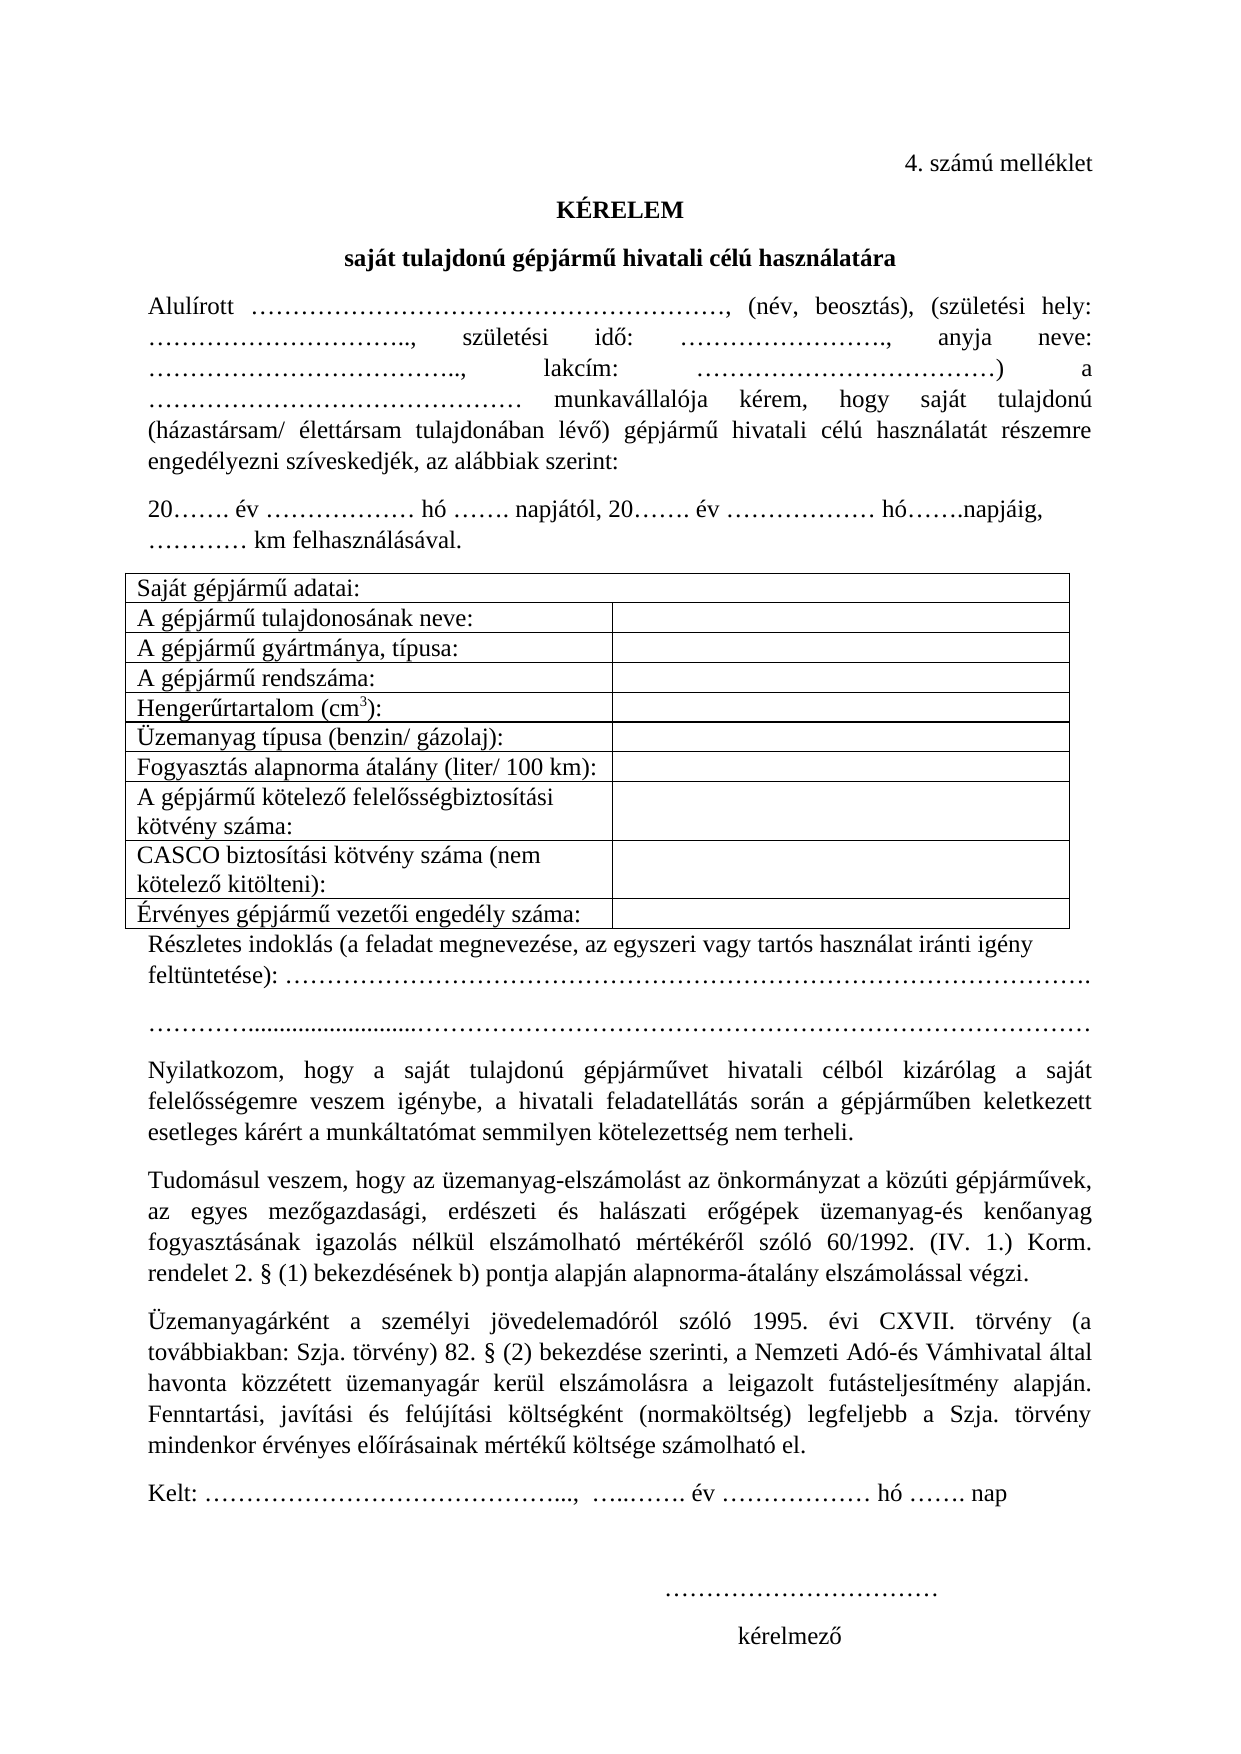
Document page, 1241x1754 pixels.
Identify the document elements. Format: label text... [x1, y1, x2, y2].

table_cell CASCO biztosítási kötvény száma (nem kötelező kitölteni): [126, 841, 612, 898]
table_header Saját gépjármű adatai: [126, 574, 1069, 602]
text …………...........................……………………………………………………………………… [148, 1008, 1092, 1036]
table_cell A gépjármű kötelező felelősségbiztosítási kötvény száma: [126, 782, 612, 839]
table_cell Üzemanyag típusa (benzin/ gázolaj): [126, 723, 612, 751]
table_cell Érvényes gépjármű vezetői engedély száma: [126, 899, 612, 928]
text saját tulajdonú gépjármű hivatali célú használatára [148, 243, 1092, 272]
table_cell [613, 752, 1069, 781]
table_cell [613, 782, 1069, 839]
table_cell [613, 633, 1069, 662]
text 4. számú melléklet [148, 148, 1092, 176]
table_cell Hengerűrtartalom (cm3): [126, 693, 612, 721]
table_cell A gépjármű tulajdonosának neve: [126, 603, 612, 632]
text Nyilatkozom, hogy a saját tulajdonú gépjárművet hivatali célból kizárólag a saját felelősségemre veszem igénybe, a hivatali feladatellátás során a gépjárműben keletkezett esetleges kárért a munkáltatómat semmilyen kötelezettség nem terheli. [148, 1055, 1092, 1146]
table_cell A gépjármű rendszáma: [126, 663, 612, 692]
table_cell [613, 603, 1069, 632]
text 20……. év ……………… hó ……. napjától, 20……. év ……………… hó…….napjáig, ………… km felhasználásával. [148, 494, 1092, 553]
text kérelmező [664, 1621, 1092, 1650]
text Üzemanyagárként a személyi jövedelemadóról szóló 1995. évi CXVII. törvény (a továbbiakban: Szja. törvény) 82. § (2) bekezdése szerinti, a Nemzeti Adó-és Vámhivatal által havonta közzétett üzemanyagár kerül elszámolásra a leigazolt futásteljesítmény alapján. Fenntartási, javítási és felújítási költségként (normaköltség) legfeljebb a Szja. törvény mindenkor érvényes előírásainak mértékű költsége számolható el. [148, 1428, 1092, 1459]
text Üzemanyagárként a személyi jövedelemadóról szóló 1995. évi CXVII. törvény (a továbbiakban: Szja. törvény) 82. § (2) bekezdése szerinti, a Nemzeti Adó-és Vámhivatal által havonta közzétett üzemanyagár kerül elszámolásra a leigazolt futásteljesítmény alapján. Fenntartási, javítási és felújítási költségként (normaköltség) legfeljebb a Szja. törvény mindenkor érvényes előírásainak mértékű költsége számolható el. [148, 1306, 1092, 1368]
text Kelt: ……………………………………..., …..……. év ……………… hó ……. nap [148, 1478, 1092, 1507]
text Részletes indoklás (a feladat megnevezése, az egyszeri vagy tartós használat iránti igény feltüntetése): ……………………………………………………………………………………. [148, 929, 1092, 989]
text KÉRELEM [148, 195, 1092, 224]
table_cell [613, 841, 1069, 898]
text Alulírott …………………………………………………, (név, beosztás), (születési hely: ………………………….., születési idő: ……………………., anyja neve: ……………………………….., lakcím: ………………………………) a ……………………………………… munkavállalója kérem, hogy saját tulajdonú (házastársam/ élettársam tulajdonában lévő) gépjármű hivatali célú használatát részemre engedélyezni szíveskedjék, az alábbiak szerint: [148, 291, 1092, 475]
text …………………………… [590, 1573, 1092, 1602]
table_cell Fogyasztás alapnorma átalány (liter/ 100 km): [126, 752, 612, 781]
table_cell [613, 693, 1069, 721]
table_cell A gépjármű gyártmánya, típusa: [126, 633, 612, 662]
table_cell [613, 899, 1069, 928]
text Tudomásul veszem, hogy az üzemanyag-elszámolást az önkormányzat a közúti gépjárművek, az egyes mezőgazdasági, erdészeti és halászati erőgépek üzemanyag-és kenőanyag fogyasztásának igazolás nélkül elszámolható mértékéről szóló 60/1992. (IV. 1.) Korm. rendelet 2. § (1) bekezdésének b) pontja alapján alapnorma-átalány elszámolással végzi. [148, 1165, 1092, 1287]
table_cell [613, 663, 1069, 692]
table_cell [613, 723, 1069, 751]
